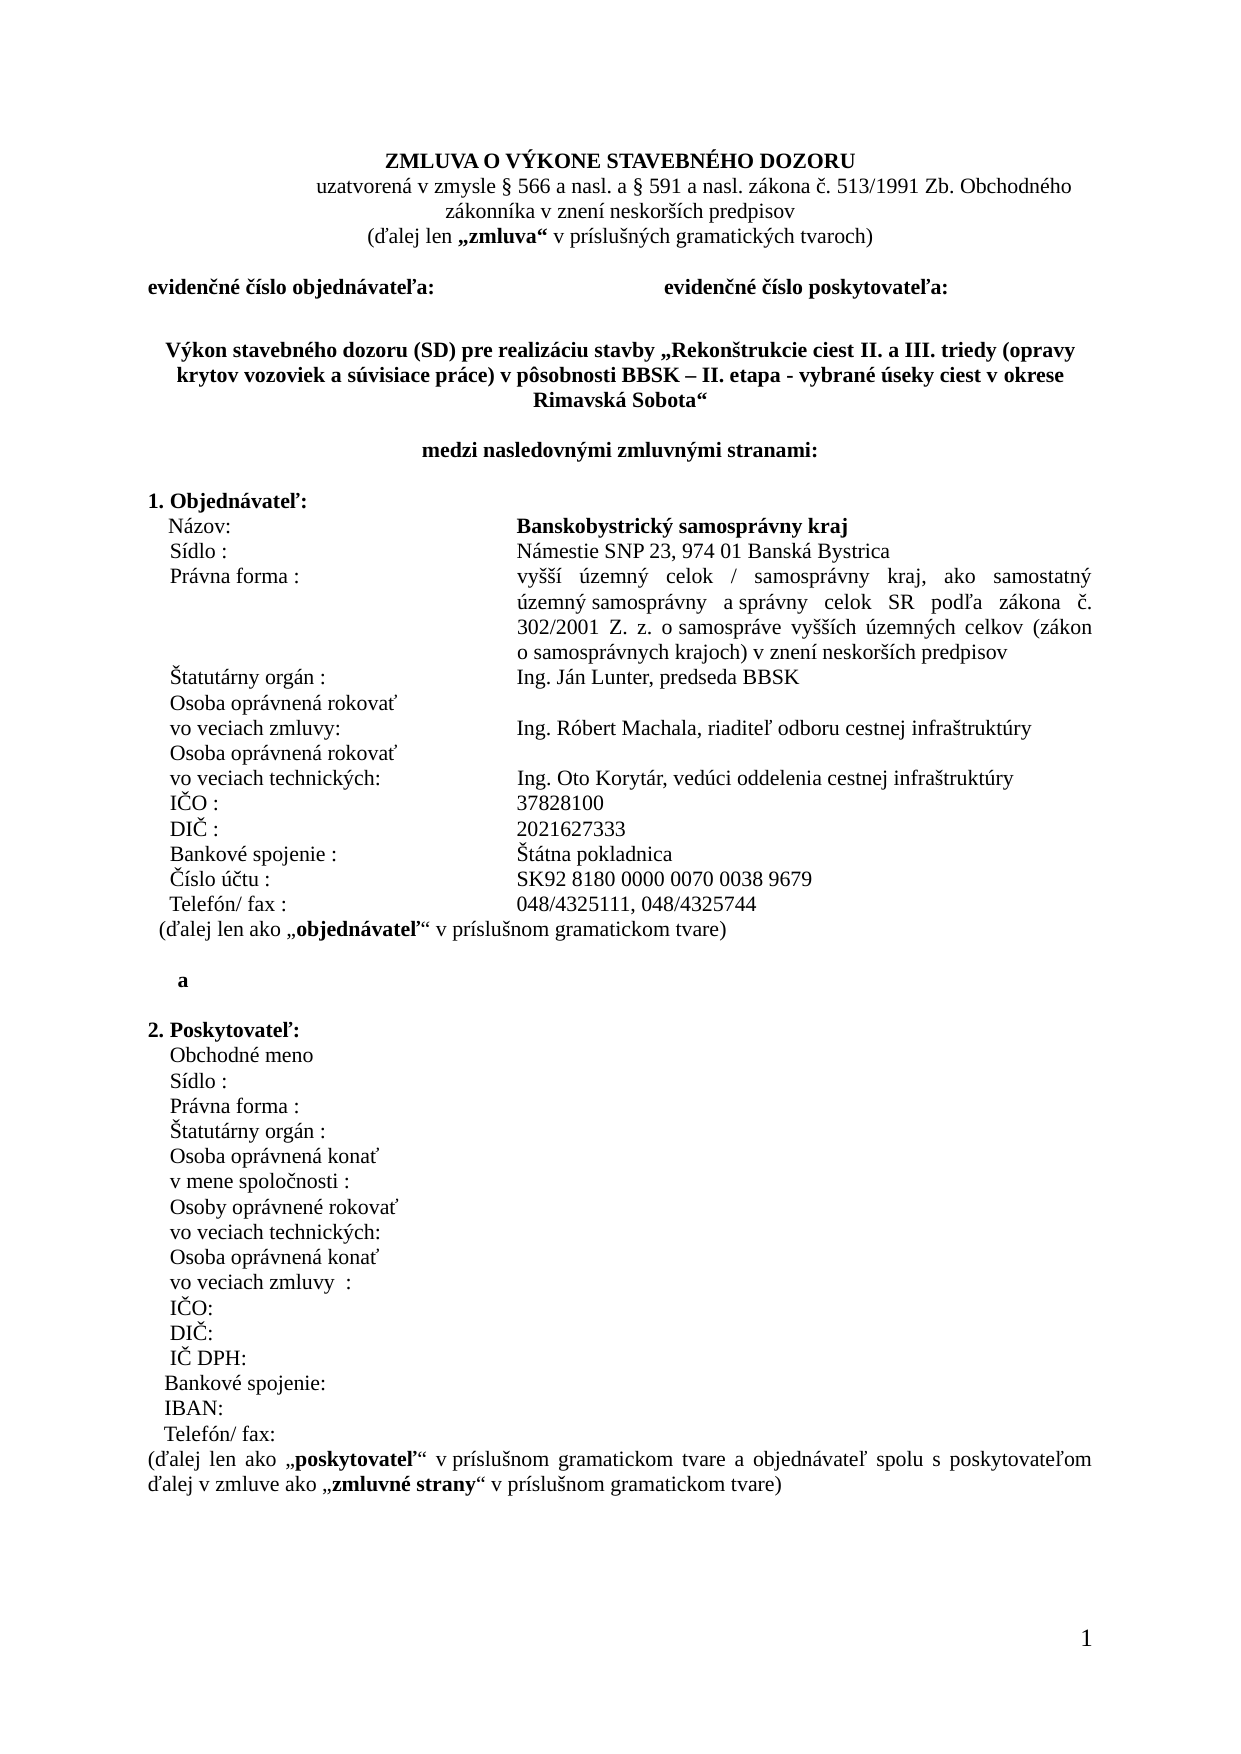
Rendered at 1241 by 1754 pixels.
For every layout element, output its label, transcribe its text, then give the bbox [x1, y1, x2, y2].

text Osoba oprávnená konať [148, 1244, 1093, 1269]
text Obchodné meno [148, 1042, 1093, 1068]
text (ďalej len ako „objednávateľ“ v príslušnom gramatickom tvare) [148, 916, 1093, 942]
text vo veciach technických: [148, 1219, 1093, 1244]
text IČO: [148, 1294, 1093, 1320]
text 1. Objednávateľ: [148, 488, 1093, 513]
text vo veciach zmluvy : [148, 1269, 1093, 1294]
text IČO : 37828100 [148, 790, 1093, 816]
text a [148, 967, 1093, 992]
text (ďalej len ako „poskytovateľ“ v príslušnom gramatickom tvare a objednávateľ spolu s poskytovateľom ďalej v zmluve ako „zmluvné strany“ v príslušnom gramatickom tvare) [148, 1446, 1093, 1496]
text Sídlo : Námestie SNP 23, 974 01 Banská Bystrica [148, 538, 1093, 563]
text Sídlo : [148, 1068, 1093, 1093]
text Štatutárny orgán : Ing. Ján Lunter, predseda BBSK [148, 664, 1093, 689]
text DIČ : 2021627333 [148, 816, 1093, 841]
text IČ DPH: [148, 1345, 1093, 1370]
text Osoba oprávnená rokovať [148, 740, 1093, 765]
text Telefón/ fax : 048/4325111, 048/4325744 [148, 891, 1093, 916]
text v mene spoločnosti : [148, 1168, 1093, 1194]
text 2. Poskytovateľ: [148, 1017, 1093, 1042]
text Osoba oprávnená rokovať [148, 689, 1093, 715]
text evidenčné číslo objednávateľa: evidenčné číslo poskytovateľa: [148, 274, 1093, 299]
text Osoba oprávnená konať [148, 1143, 1093, 1168]
text Názov: Banskobystrický samosprávny kraj [162, 513, 1093, 538]
text Bankové spojenie : Štátna pokladnica [148, 841, 1093, 866]
text (ďalej len „zmluva“ v príslušných gramatických tvaroch) [148, 223, 1093, 248]
text Osoby oprávnené rokovať [148, 1194, 1093, 1219]
text Telefón/ fax: [148, 1421, 1093, 1446]
text IBAN: [148, 1395, 1093, 1421]
text Číslo účtu : SK92 8180 0000 0070 0038 9679 [148, 866, 1093, 891]
text uzatvorená v zmysle § 566 a nasl. a § 591 a nasl. zákona č. 513/1991 Zb. Obchodného zákonníka v znení neskorších predpisov [148, 173, 1093, 223]
text Právna forma : vyšší územný celok / samosprávny kraj, ako samostatný územný samosprávny a správny celok SR podľa zákona č. 302/2001 Z. z. o samospráve vyšších územných celkov (zákon o samosprávnych krajoch) v znení neskorších predpisov [148, 563, 1093, 664]
text Zmluva o výkone stavebného dozoru [148, 148, 1093, 173]
text Štatutárny orgán : [148, 1118, 1093, 1143]
text DIČ: [148, 1320, 1093, 1345]
text Výkon stavebného dozoru (SD) pre realizáciu stavby „Rekonštrukcie ciest II. a III. triedy (opravy krytov vozoviek a súvisiace práce) v pôsobnosti BBSK – II. etapa - vybrané úseky ciest v okrese Rimavská Sobota“ [148, 337, 1093, 412]
text vo veciach zmluvy: Ing. Róbert Machala, riaditeľ odboru cestnej infraštruktúry [148, 715, 1093, 740]
text vo veciach technických: Ing. Oto Korytár, vedúci oddelenia cestnej infraštruktúry [148, 765, 1093, 790]
text Právna forma : [148, 1093, 1093, 1118]
text Bankové spojenie: [148, 1370, 1093, 1395]
text medzi nasledovnými zmluvnými stranami: [148, 437, 1093, 463]
